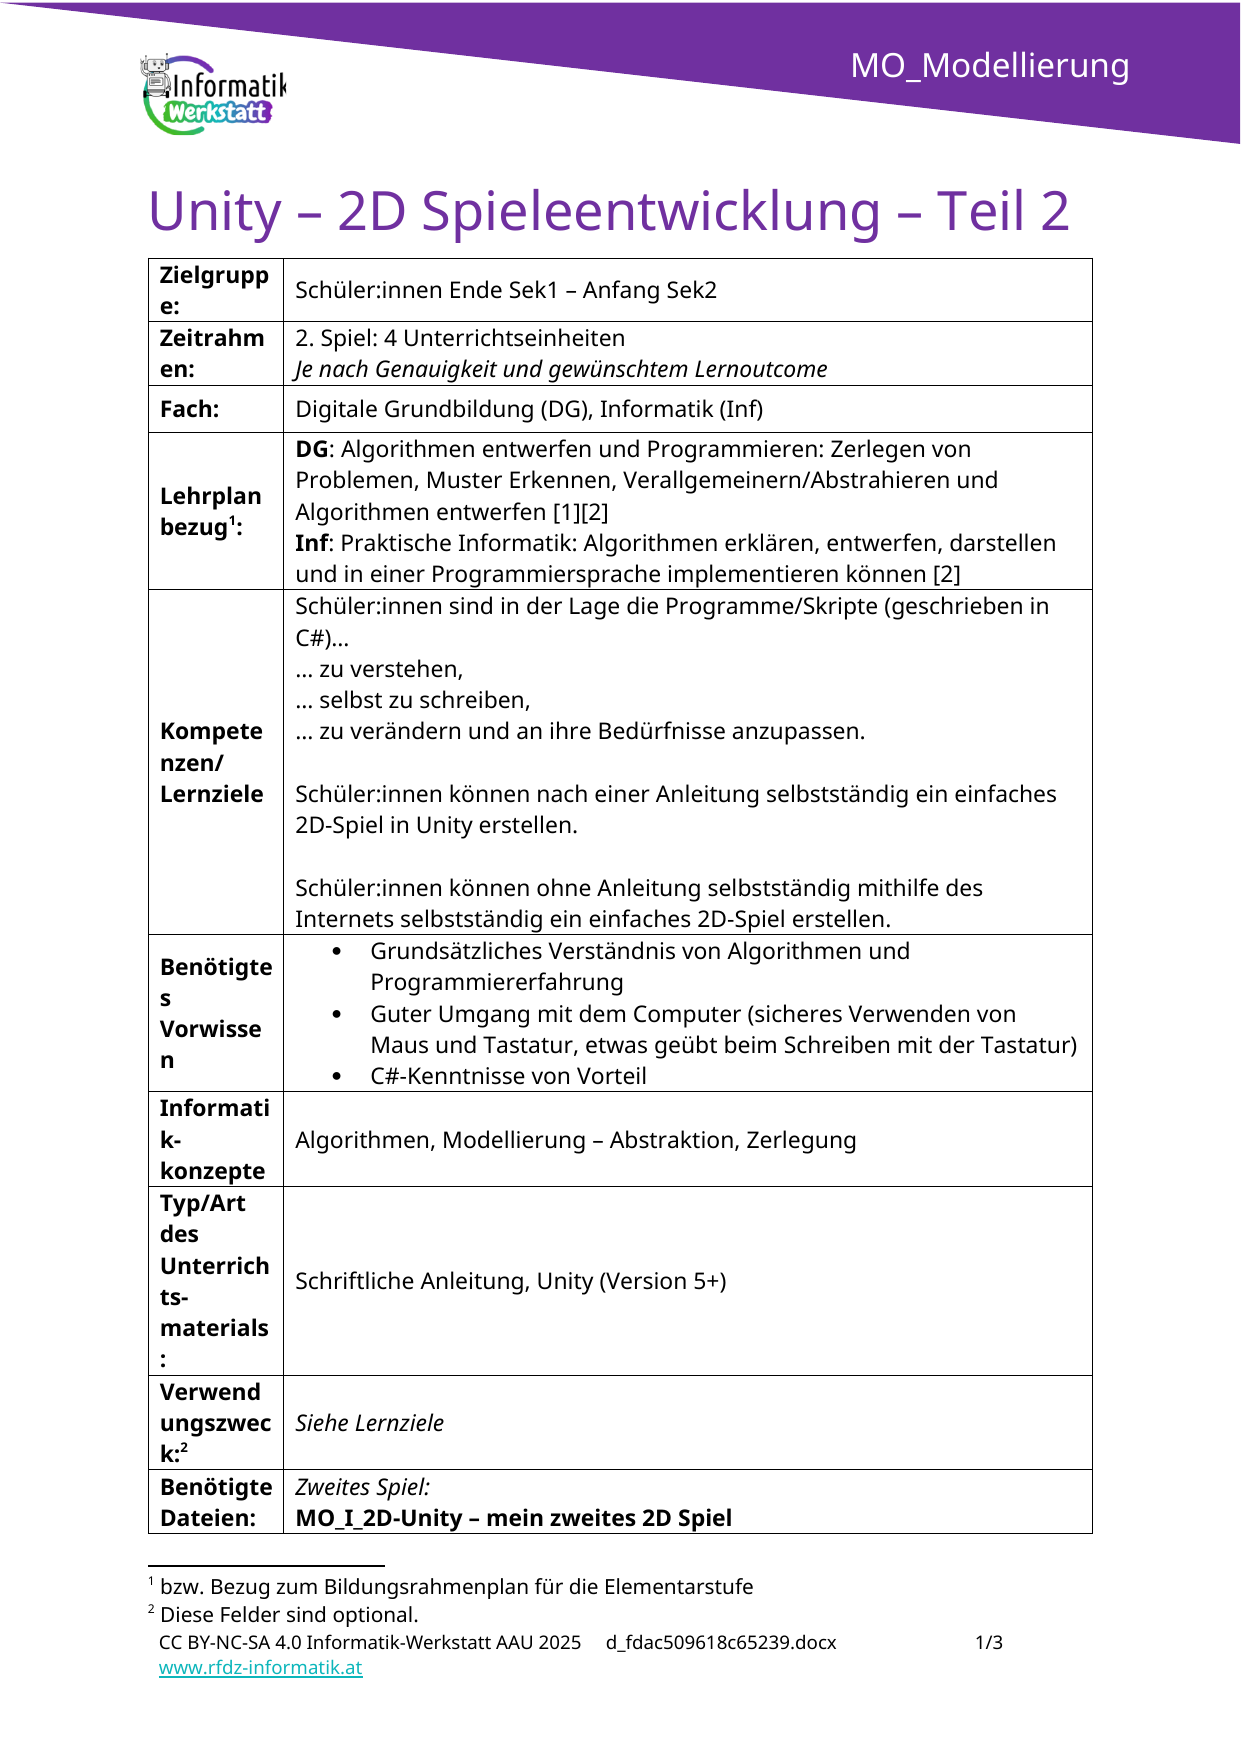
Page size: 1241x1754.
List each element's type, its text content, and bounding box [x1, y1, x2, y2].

table_cell DG: Algorithmen entwerfen und Programmieren: Zerlegen von Problemen, Muster Erkennen, Verallgemeinern/Abstrahieren und Algorithmen entwerfen [1][2] Inf: Praktische Informatik: Algorithmen erklären, entwerfen, darstellen und in einer Programmiersprache implementieren können [2] [284, 433, 1092, 589]
table_cell Informatik-konzepte [149, 1092, 283, 1186]
table_cell 2. Spiel: 4 Unterrichtseinheiten Je nach Genauigkeit und gewünschtem Lernoutcome [284, 322, 1092, 384]
table_cell Benötigte Dateien: [149, 1470, 283, 1533]
picture [139, 53, 286, 134]
table_cell Kompetenzen/ Lernziele [149, 590, 283, 934]
table_header Schüler:innen Ende Sek1 – Anfang Sek2 [284, 259, 1092, 321]
table_cell Algorithmen, Modellierung – Abstraktion, Zerlegung [284, 1092, 1092, 1186]
table_cell Verwendungszweck: [149, 1376, 283, 1469]
table_cell Grundsätzliches Verständnis von Algorithmen und Programmiererfahrung Guter Umgang mit dem Computer (sicheres Verwenden von Maus und Tastatur, etwas geübt beim Schreiben mit der Tastatur) C#-Kenntnisse von Vorteil [284, 935, 1092, 1091]
table_header Zielgruppe: [149, 259, 283, 321]
table_cell Zeitrahmen: [149, 322, 283, 384]
table_cell Fach: [149, 386, 283, 432]
table_cell Digitale Grundbildung (DG), Informatik (Inf) [284, 386, 1092, 432]
table_cell Benötigtes Vorwissen [149, 935, 283, 1091]
subtitle Unity – 2D Spieleentwicklung – Teil 2 [148, 173, 1092, 246]
table_cell Typ/Art des Unterrichts-materials: [149, 1187, 283, 1374]
table_cell Lehrplanbezug: [149, 433, 283, 589]
table_cell Schüler:innen sind in der Lage die Programme/Skripte (geschrieben in C#)… … zu verstehen, … selbst zu schreiben, … zu verändern und an ihre Bedürfnisse anzupassen. Schüler:innen können nach einer Anleitung selbstständig ein einfaches 2D-Spiel in Unity erstellen. Schüler:innen können ohne Anleitung selbstständig mithilfe des Internets selbstständig ein einfaches 2D-Spiel erstellen. [284, 590, 1092, 934]
table_cell Schriftliche Anleitung, Unity (Version 5+) [284, 1187, 1092, 1374]
table_cell Siehe Lernziele [284, 1376, 1092, 1469]
